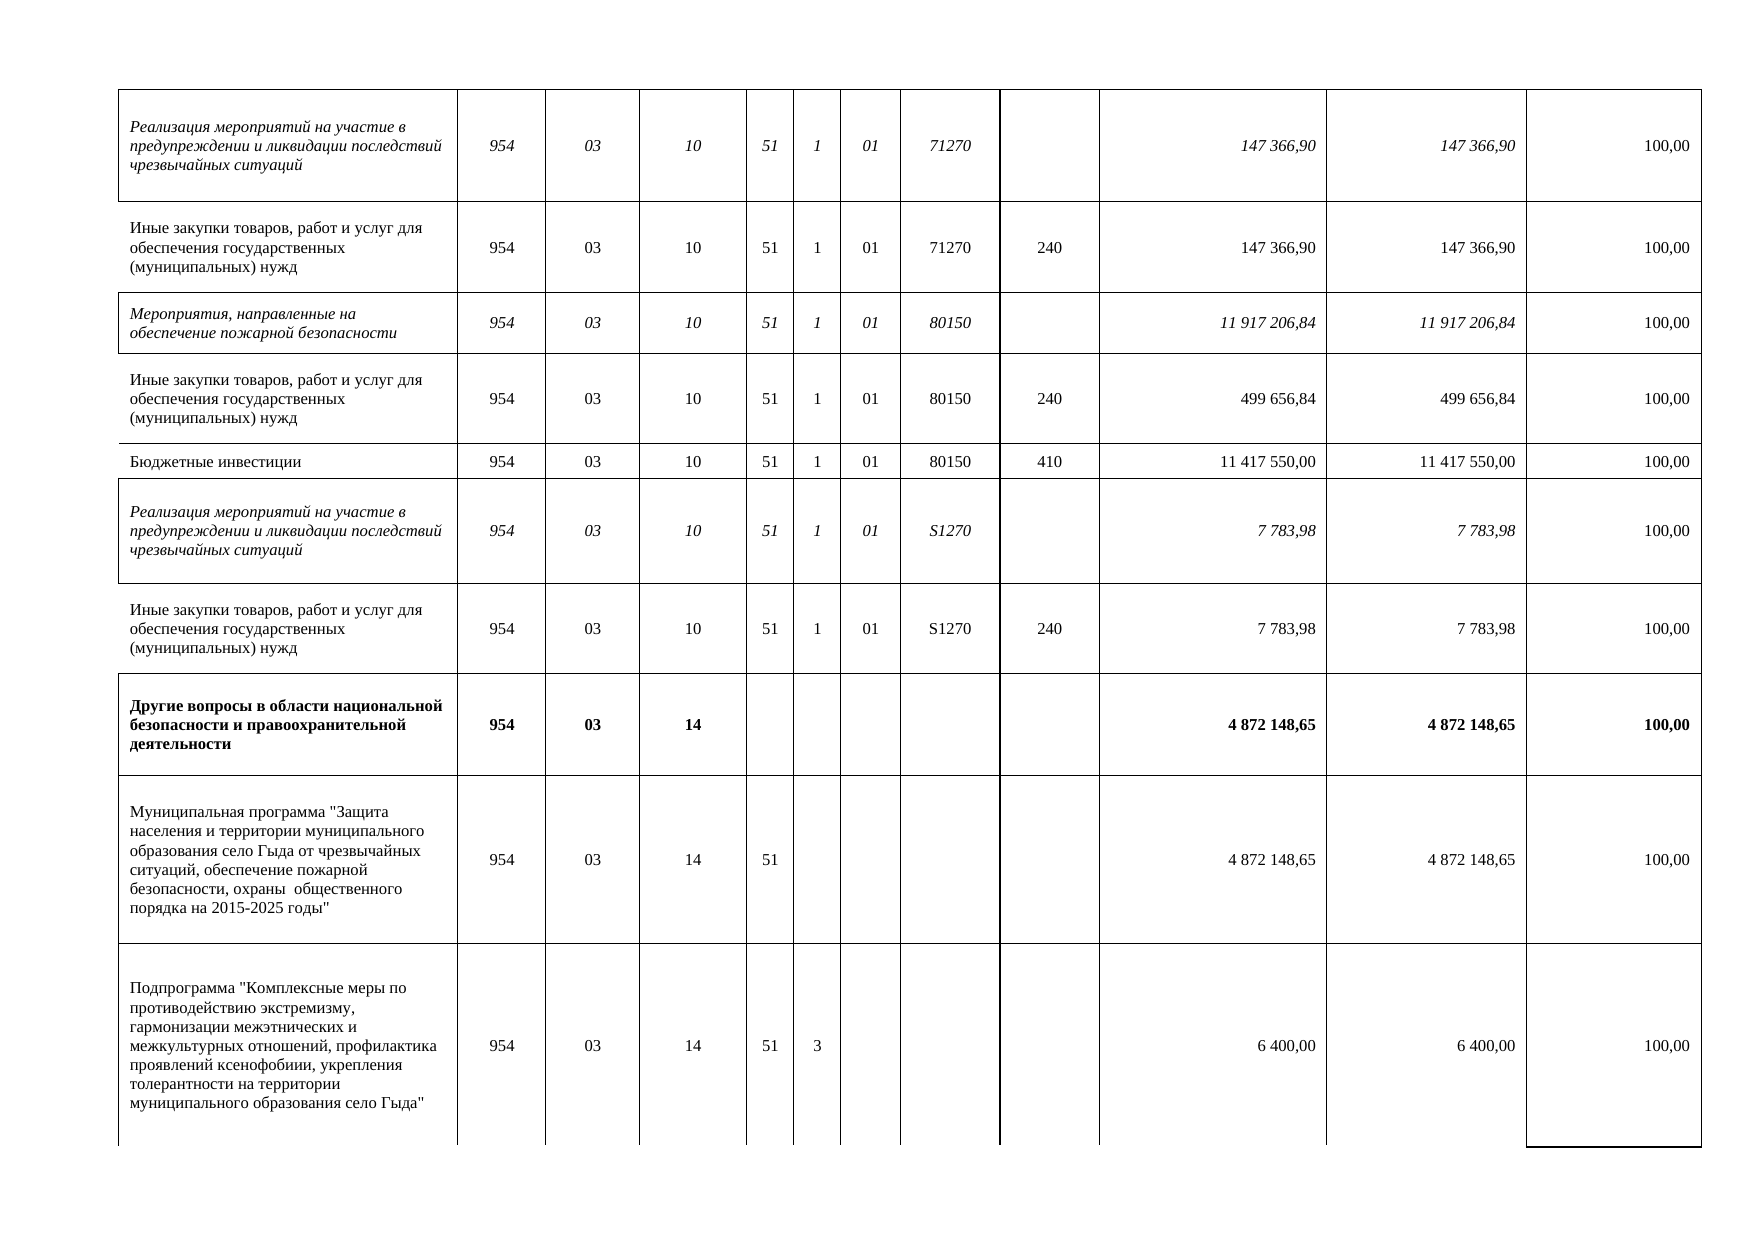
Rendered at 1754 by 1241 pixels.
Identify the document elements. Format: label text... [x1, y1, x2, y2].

table_cell 954 [458, 354, 545, 443]
table_cell 954 [458, 293, 545, 353]
table_cell 01 [841, 90, 900, 201]
table_cell Реализация мероприятий на участие в предупреждении и ликвидации последствий чрезвычайных ситуаций [119, 479, 457, 582]
table_cell 51 [747, 90, 793, 201]
table_cell 10 [640, 354, 746, 443]
table_cell 240 [1001, 202, 1099, 292]
table_cell Другие вопросы в области национальной безопасности и правоохранительной деятельности [119, 674, 457, 774]
table_cell [1001, 293, 1099, 353]
table_cell 01 [841, 293, 900, 353]
table_cell 03 [546, 354, 639, 443]
table_cell Бюджетные инвестиции [118, 443, 457, 478]
table_cell 80150 [901, 354, 999, 443]
table_cell 954 [458, 944, 546, 1146]
table_cell 1 [794, 90, 840, 201]
table_cell 10 [640, 202, 746, 292]
table_cell [1001, 674, 1099, 774]
table_cell 100,00 [1527, 293, 1701, 353]
table_cell 7 783,98 [1327, 584, 1526, 673]
table_cell [1001, 90, 1099, 201]
table_cell 03 [546, 90, 639, 201]
table_cell 100,00 [1527, 90, 1701, 201]
table_cell 4 872 148,65 [1327, 674, 1526, 774]
table_cell 14 [640, 776, 746, 943]
table_cell 03 [546, 444, 639, 478]
table_cell 51 [746, 944, 794, 1146]
table_cell 100,00 [1527, 584, 1701, 673]
table_cell 11 917 206,84 [1327, 293, 1526, 353]
table_cell 240 [1001, 584, 1099, 673]
table_cell [841, 776, 900, 943]
table_cell 147 366,90 [1100, 90, 1326, 201]
table_cell 4 872 148,65 [1100, 674, 1326, 774]
table_cell 10 [640, 444, 746, 478]
table_cell 954 [458, 776, 545, 943]
table_cell 51 [747, 584, 793, 673]
table_cell 100,00 [1527, 202, 1701, 292]
table_cell 147 366,90 [1327, 202, 1526, 292]
table_cell 100,00 [1527, 479, 1701, 582]
table_cell Реализация мероприятий на участие в предупреждении и ликвидации последствий чрезвычайных ситуаций [119, 90, 457, 201]
table_cell 4 872 148,65 [1100, 776, 1326, 943]
table_cell 410 [1001, 444, 1099, 478]
table_cell [794, 776, 840, 943]
table_cell 80150 [901, 293, 999, 353]
table_cell [1001, 479, 1099, 582]
table_cell Иные закупки товаров, работ и услуг для обеспечения государственных (муниципальных) нужд [118, 202, 457, 292]
table_cell 499 656,84 [1100, 354, 1326, 443]
table_cell 954 [458, 479, 545, 582]
table_cell 100,00 [1527, 444, 1701, 478]
table_cell 10 [640, 90, 746, 201]
table_cell Иные закупки товаров, работ и услуг для обеспечения государственных (муниципальных) нужд [118, 584, 457, 673]
table_cell 03 [546, 584, 639, 673]
table_cell [1000, 944, 1099, 1146]
table_cell [841, 944, 900, 1146]
table_cell 03 [546, 944, 639, 1146]
table_cell 01 [841, 479, 900, 582]
table_cell [1001, 776, 1099, 943]
table_cell 51 [747, 354, 793, 443]
table_cell [900, 944, 1000, 1146]
table_cell 10 [640, 293, 746, 353]
table_cell 10 [640, 584, 746, 673]
table_cell 51 [747, 293, 793, 353]
table_cell 954 [458, 674, 545, 774]
table_cell 6 400,00 [1327, 944, 1526, 1146]
table_cell 01 [841, 444, 900, 478]
table_cell 51 [747, 776, 793, 943]
table_cell 01 [841, 202, 900, 292]
table_cell 01 [841, 354, 900, 443]
table_cell S1270 [901, 584, 999, 673]
table_cell 51 [747, 444, 793, 478]
table_cell 147 366,90 [1327, 90, 1526, 201]
table_cell 03 [546, 293, 639, 353]
table_cell 14 [640, 674, 746, 774]
table_cell 1 [794, 479, 840, 582]
table_cell 10 [640, 479, 746, 582]
table_cell Иные закупки товаров, работ и услуг для обеспечения государственных (муниципальных) нужд [118, 354, 457, 443]
table_cell Мероприятия, направленные на обеспечение пожарной безопасности [119, 293, 457, 353]
table_cell 03 [546, 776, 639, 943]
table_cell 1 [794, 202, 840, 292]
table_cell 3 [794, 944, 841, 1146]
table_cell Подпрограмма "Комплексные меры по противодействию экстремизму, гармонизации межэтнических и межкультурных отношений, профилактика проявлений ксенофобиии, укрепления толерантности на территории муниципального образования село Гыда" [119, 944, 458, 1146]
table_cell 100,00 [1527, 944, 1701, 1146]
table_cell 7 783,98 [1100, 584, 1326, 673]
table_cell 51 [747, 202, 793, 292]
table_cell 954 [458, 202, 545, 292]
table_cell [794, 674, 840, 774]
table_cell 147 366,90 [1100, 202, 1326, 292]
table_cell [747, 674, 793, 774]
table_cell 03 [546, 479, 639, 582]
table_cell 11 417 550,00 [1100, 444, 1326, 478]
table_cell 499 656,84 [1327, 354, 1526, 443]
table_cell 71270 [901, 90, 999, 201]
table_cell S1270 [901, 479, 999, 582]
table_cell 14 [640, 944, 746, 1146]
table_cell 03 [546, 202, 639, 292]
table_cell 240 [1001, 354, 1099, 443]
table_cell 71270 [901, 202, 999, 292]
table_cell 03 [546, 674, 639, 774]
table_cell 6 400,00 [1099, 944, 1327, 1146]
table_cell Муниципальная программа "Защита населения и территории муниципального образования село Гыда от чрезвычайных ситуаций, обеспечение пожарной безопасности, охраны общественного порядка на 2015-2025 годы" [119, 776, 457, 943]
table_cell 1 [794, 584, 840, 673]
table_cell 1 [794, 293, 840, 353]
table_cell 100,00 [1527, 354, 1701, 443]
table_cell 1 [794, 444, 840, 478]
table_cell [901, 674, 999, 774]
table_cell 100,00 [1527, 776, 1701, 943]
table_cell 7 783,98 [1327, 479, 1526, 582]
table_cell 954 [458, 584, 545, 673]
table_cell [901, 776, 999, 943]
table_cell 1 [794, 354, 840, 443]
table_cell 01 [841, 584, 900, 673]
table_cell 80150 [901, 444, 999, 478]
table_cell 11 917 206,84 [1100, 293, 1326, 353]
table_cell 954 [458, 90, 545, 201]
table_cell 4 872 148,65 [1327, 776, 1526, 943]
table_cell 11 417 550,00 [1327, 444, 1526, 478]
table_cell 7 783,98 [1100, 479, 1326, 582]
table_cell [841, 674, 900, 774]
table_cell 954 [458, 444, 545, 478]
table_cell 100,00 [1527, 674, 1701, 774]
table_cell 51 [747, 479, 793, 582]
